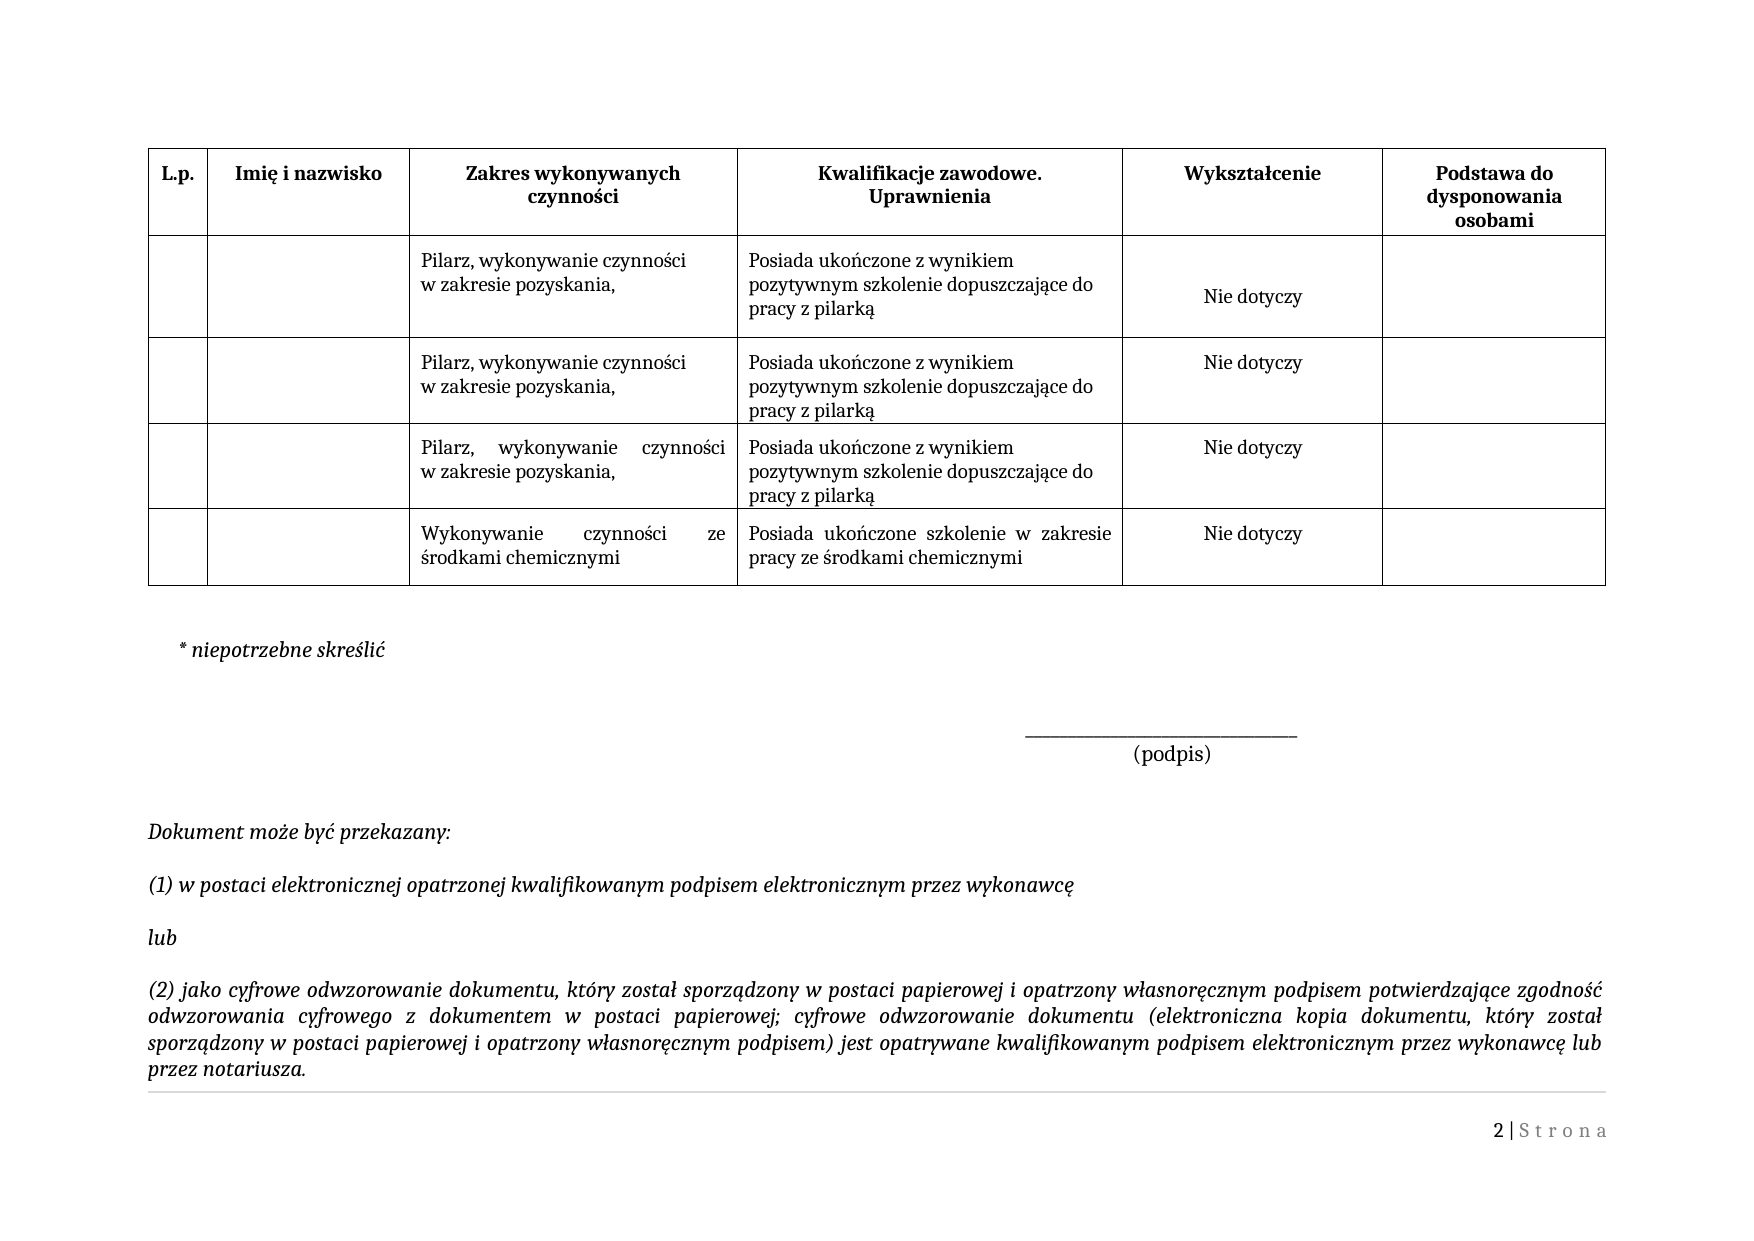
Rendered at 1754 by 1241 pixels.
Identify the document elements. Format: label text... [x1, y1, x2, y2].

table_cell [149, 236, 207, 337]
table_cell [208, 338, 409, 422]
text * niepotrzebne skreślić [177, 637, 1606, 663]
table_cell [1383, 509, 1605, 585]
table_cell [1383, 236, 1605, 337]
table_cell Posiada ukończone szkolenie w zakresie pracy ze środkami chemicznymi [738, 509, 1122, 585]
table_header Wykształcenie [1123, 149, 1382, 235]
table_cell [149, 424, 207, 508]
table_cell Nie dotyczy [1123, 424, 1382, 508]
table_cell Pilarz, wykonywanie czynności w zakresie pozyskania, [410, 424, 737, 508]
table_cell [1383, 424, 1605, 508]
table_cell Nie dotyczy [1123, 338, 1382, 422]
table_cell Nie dotyczy [1123, 236, 1382, 337]
table_header Kwalifikacje zawodowe. Uprawnienia [738, 149, 1122, 235]
table_header Zakres wykonywanych czynności [410, 149, 737, 235]
table_cell Pilarz, wykonywanie czynności w zakresie pozyskania, [410, 338, 737, 422]
table_cell Posiada ukończone z wynikiem pozytywnym szkolenie dopuszczające do pracy z pilarką [738, 424, 1122, 508]
table_cell Pilarz, wykonywanie czynności w zakresie pozyskania, [410, 236, 737, 337]
table_cell [208, 424, 409, 508]
table_cell [149, 338, 207, 422]
table_cell [208, 509, 409, 585]
table_cell Nie dotyczy [1123, 509, 1382, 585]
table_cell Wykonywanie czynności ze środkami chemicznymi [410, 509, 737, 585]
table_cell Posiada ukończone z wynikiem pozytywnym szkolenie dopuszczające do pracy z pilarką [738, 236, 1122, 337]
text Dokument może być przekazany: (1) w postaci elektronicznej opatrzonej kwalifikowanym podpisem elektronicznym przez wykonawcę lub (2) jako cyfrowe odwzorowanie dokumentu, który został sporządzony w postaci papierowej i opatrzony własnoręcznym podpisem potwierdzające zgodność odwzorowania cyfrowego z dokumentem w postaci papierowej; cyfrowe odwzorowanie dokumentu (elektroniczna kopia dokumentu, który został sporządzony w postaci papierowej i opatrzony własnoręcznym podpisem) jest opatrywane kwalifikowanym podpisem elektronicznym przez wykonawcę lub przez notariusza. [148, 819, 1606, 1082]
table_header Imię i nazwisko [208, 149, 409, 235]
text ________________________________ (podpis) [738, 715, 1606, 767]
table_cell [149, 509, 207, 585]
table_cell [1383, 338, 1605, 422]
table_cell [208, 236, 409, 337]
table_header L.p. [149, 149, 207, 235]
table_cell Posiada ukończone z wynikiem pozytywnym szkolenie dopuszczające do pracy z pilarką [738, 338, 1122, 422]
table_header Podstawa do dysponowania osobami [1383, 149, 1605, 235]
